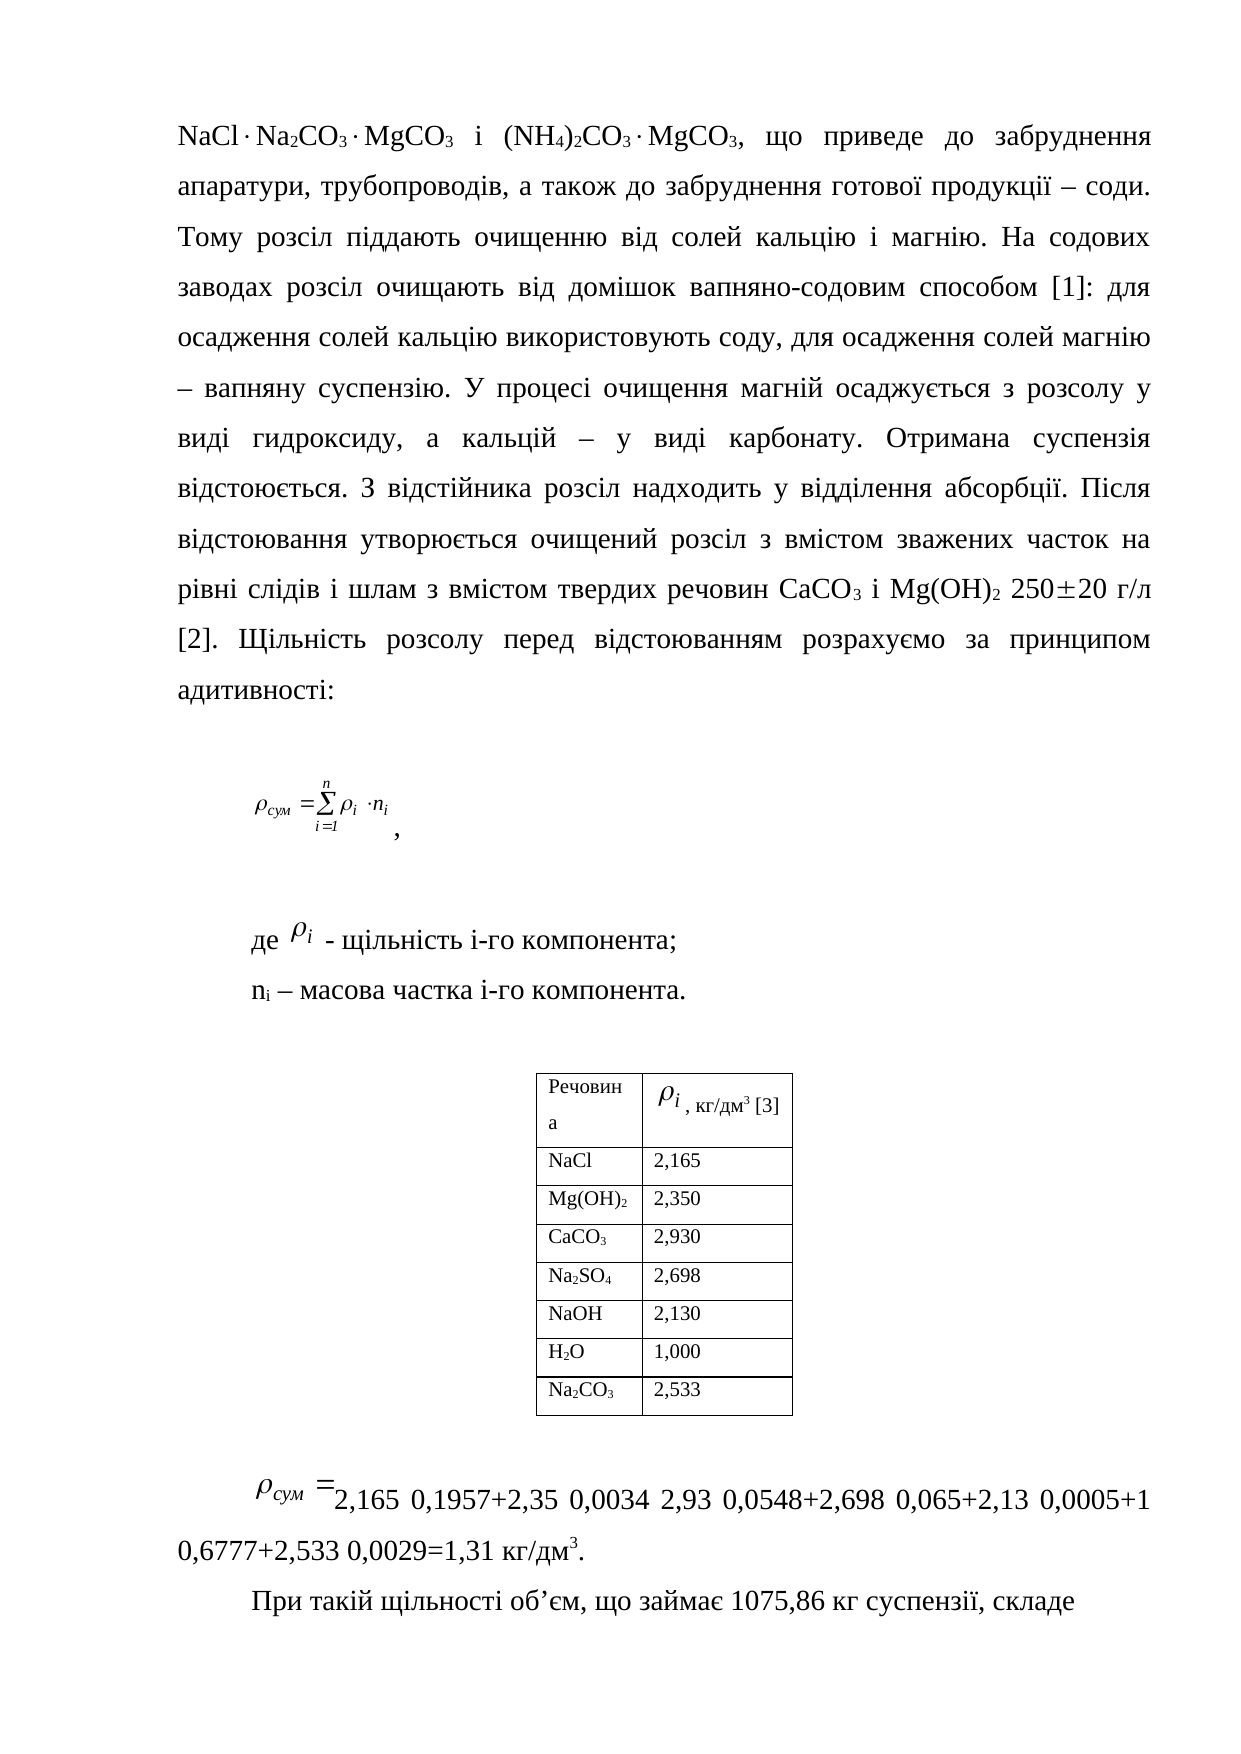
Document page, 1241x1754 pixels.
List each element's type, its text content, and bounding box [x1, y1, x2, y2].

table_cell CaCO3 [537, 1225, 642, 1262]
table_cell 2,130 [643, 1301, 792, 1338]
table_cell Mg(OH)2 [537, 1186, 642, 1223]
table_cell 2,350 [643, 1186, 792, 1223]
table_cell 2,698 [643, 1263, 792, 1300]
table_cell Na2CO3 [537, 1378, 642, 1414]
table_header Речовина [537, 1074, 642, 1147]
table_cell 2,165 [643, 1148, 792, 1185]
text При такій щільності об’єм, що займає 1075,86 кг суспензії, складе [177, 1583, 1152, 1617]
table_cell Na2SO4 [537, 1263, 642, 1300]
table_cell NaOH [537, 1301, 642, 1338]
text де - щільність і-го компонента; [177, 910, 1152, 955]
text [177, 118, 1152, 705]
table_header , кг/дм3 [3] [643, 1074, 792, 1147]
table_cell 2,930 [643, 1225, 792, 1262]
table_cell 1,000 [643, 1339, 792, 1376]
table_cell NaCl [537, 1148, 642, 1185]
text ni – масова частка і-го компонента. [177, 972, 1152, 1006]
text 2,165 0,1957+2,35 0,0034 2,93 0,0548+2,698 0,065+2,13 0,0005+1 0,6777+2,533 0,0029=1,31 кг/дм3. [177, 1466, 1152, 1566]
table_cell 2,533 [643, 1378, 792, 1414]
text , [177, 772, 1152, 843]
table_cell H2O [537, 1339, 642, 1376]
